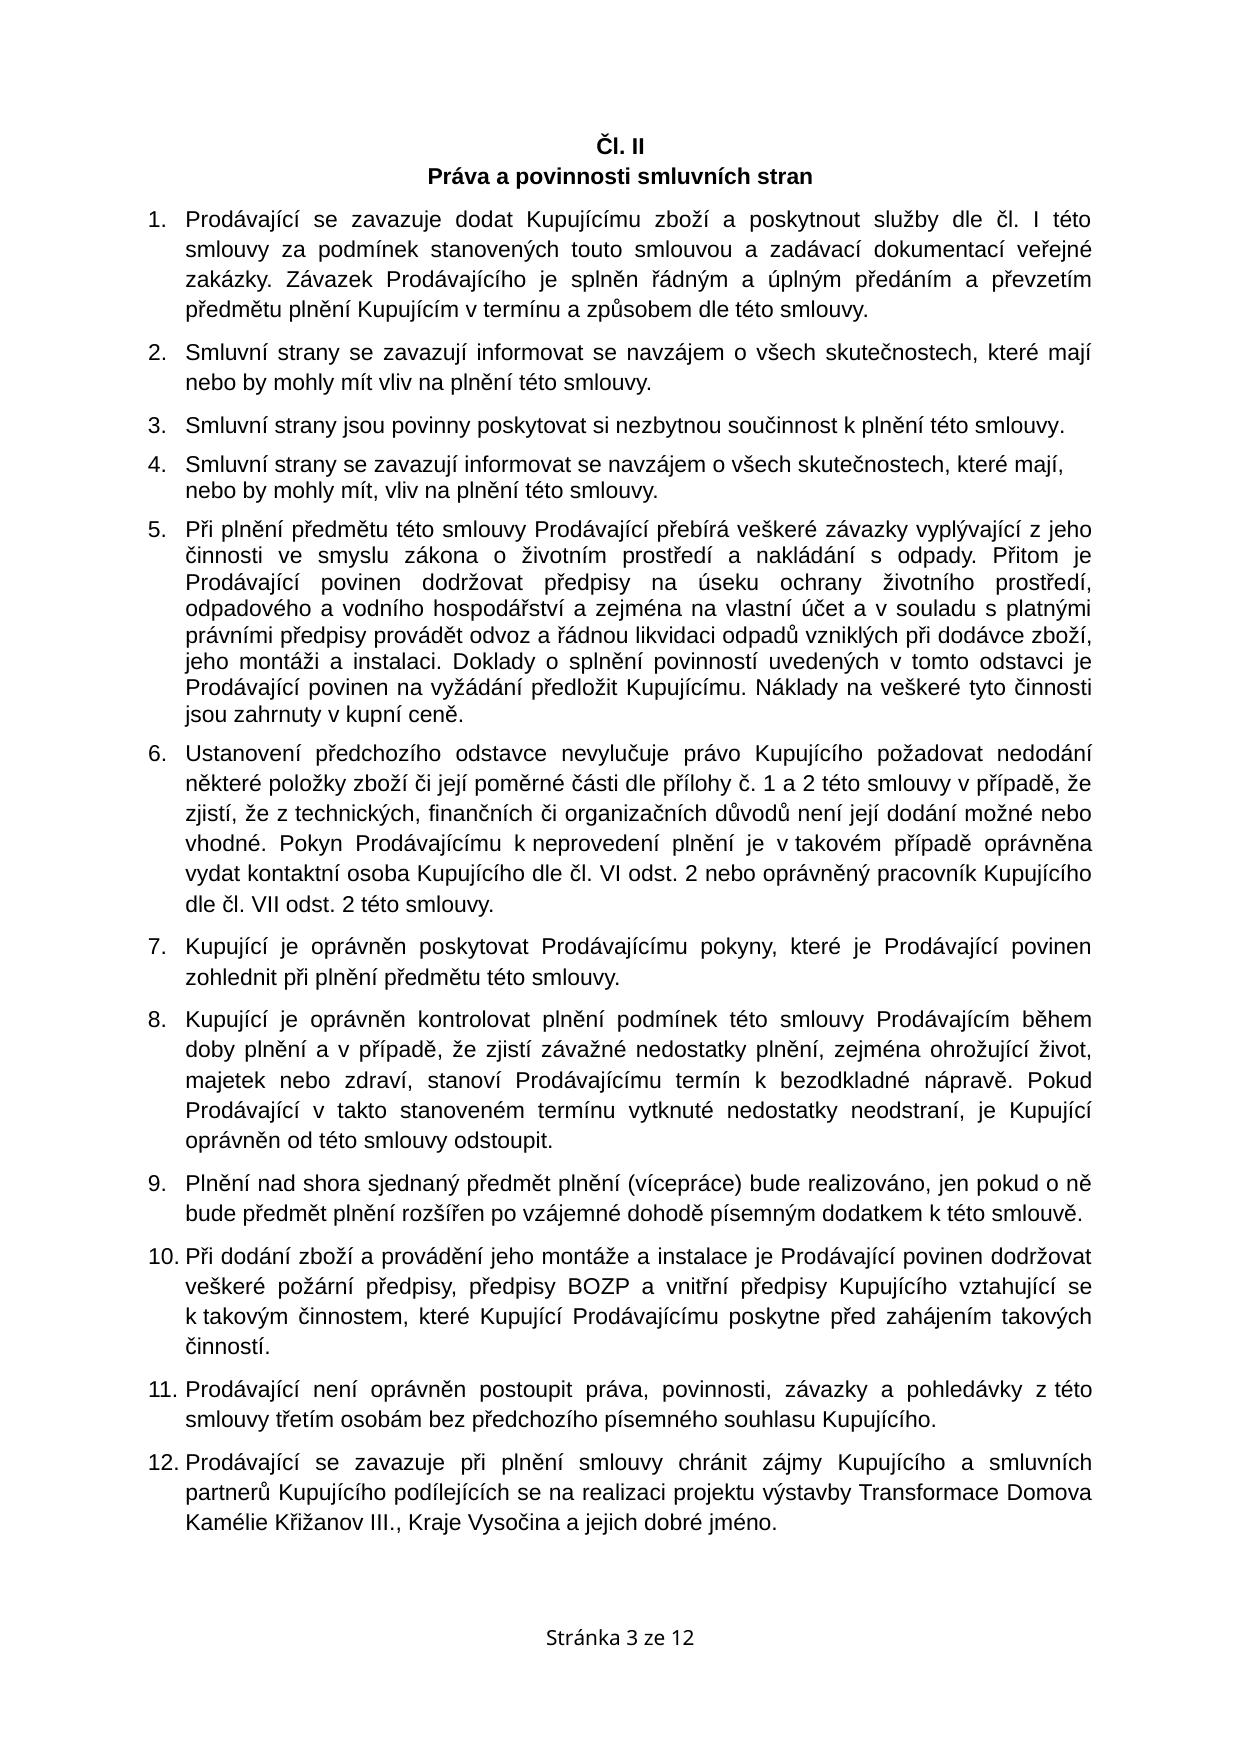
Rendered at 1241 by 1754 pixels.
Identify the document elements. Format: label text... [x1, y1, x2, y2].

subtitle Čl. II [148, 133, 1093, 159]
subtitle Prodávající se zavazuje dodat Kupujícímu zboží a poskytnout služby dle čl. I této smlouvy za podmínek stanovených touto smlouvou a zadávací dokumentací veřejné zakázky. Závazek Prodávajícího je splněn řádným a úplným předáním a převzetím předmětu plnění Kupujícím v termínu a způsobem dle této smlouvy. [148, 206, 1093, 323]
subtitle Kupující je oprávněn kontrolovat plnění podmínek této smlouvy Prodávajícím během doby plnění a v případě, že zjistí závažné nedostatky plnění, zejména ohrožující život, majetek nebo zdraví, stanoví Prodávajícímu termín k bezodkladné nápravě. Pokud Prodávající v takto stanoveném termínu vytknuté nedostatky neodstraní, je Kupující oprávněn od této smlouvy odstoupit. [148, 1006, 1093, 1153]
subtitle Smluvní strany se zavazují informovat se navzájem o všech skutečnostech, které mají nebo by mohly mít vliv na plnění této smlouvy. [148, 339, 1093, 396]
list Smluvní strany jsou povinny poskytovat si nezbytnou součinnost k plnění této smlouvy. [148, 412, 1093, 438]
subtitle Ustanovení předchozího odstavce nevylučuje právo Kupujícího požadovat nedodání některé položky zboží či její poměrné části dle přílohy č. 1 a 2 této smlouvy v případě, že zjistí, že z technických, finančních či organizačních důvodů není její dodání možné nebo vhodné. Pokyn Prodávajícímu k neprovedení plnění je v takovém případě oprávněna vydat kontaktní osoba Kupujícího dle čl. VI odst. 2 nebo oprávněný pracovník Kupujícího dle čl. VII odst. 2 této smlouvy. [148, 739, 1093, 917]
subtitle Práva a povinnosti smluvních stran [148, 163, 1093, 189]
subtitle Prodávající se zavazuje při plnění smlouvy chránit zájmy Kupujícího a smluvních partnerů Kupujícího podílejících se na realizaci projektu výstavby Transformace Domova Kamélie Křižanov III., Kraje Vysočina a jejich dobré jméno. [148, 1449, 1093, 1536]
subtitle Při dodání zboží a provádění jeho montáže a instalace je Prodávající povinen dodržovat veškeré požární předpisy, předpisy BOZP a vnitřní předpisy Kupujícího vztahující se k takovým činnostem, které Kupující Prodávajícímu poskytne před zahájením takových činností. [148, 1243, 1093, 1359]
subtitle Kupující je oprávněn poskytovat Prodávajícímu pokyny, které je Prodávající povinen zohlednit při plnění předmětu této smlouvy. [148, 933, 1093, 990]
list Při plnění předmětu této smlouvy Prodávající přebírá veškeré závazky vyplývající z jeho činnosti ve smyslu zákona o životním prostředí a nakládání s odpady. Přitom je Prodávající povinen dodržovat předpisy na úseku ochrany životního prostředí, odpadového a vodního hospodářství a zejména na vlastní účet a v souladu s platnými právními předpisy provádět odvoz a řádnou likvidaci odpadů vzniklých při dodávce zboží, jeho montáži a instalaci. Doklady o splnění povinností uvedených v tomto odstavci je Prodávající povinen na vyžádání předložit Kupujícímu. Náklady na veškeré tyto činnosti jsou zahrnuty v kupní ceně. [148, 516, 1093, 727]
list Smluvní strany se zavazují informovat se navzájem o všech skutečnostech, které mají, nebo by mohly mít, vliv na plnění této smlouvy. [148, 451, 1093, 504]
subtitle Plnění nad shora sjednaný předmět plnění (vícepráce) bude realizováno, jen pokud o ně bude předmět plnění rozšířen po vzájemné dohodě písemným dodatkem k této smlouvě. [148, 1170, 1093, 1226]
subtitle Prodávající není oprávněn postoupit práva, povinnosti, závazky a pohledávky z této smlouvy třetím osobám bez předchozího písemného souhlasu Kupujícího. [148, 1376, 1093, 1432]
